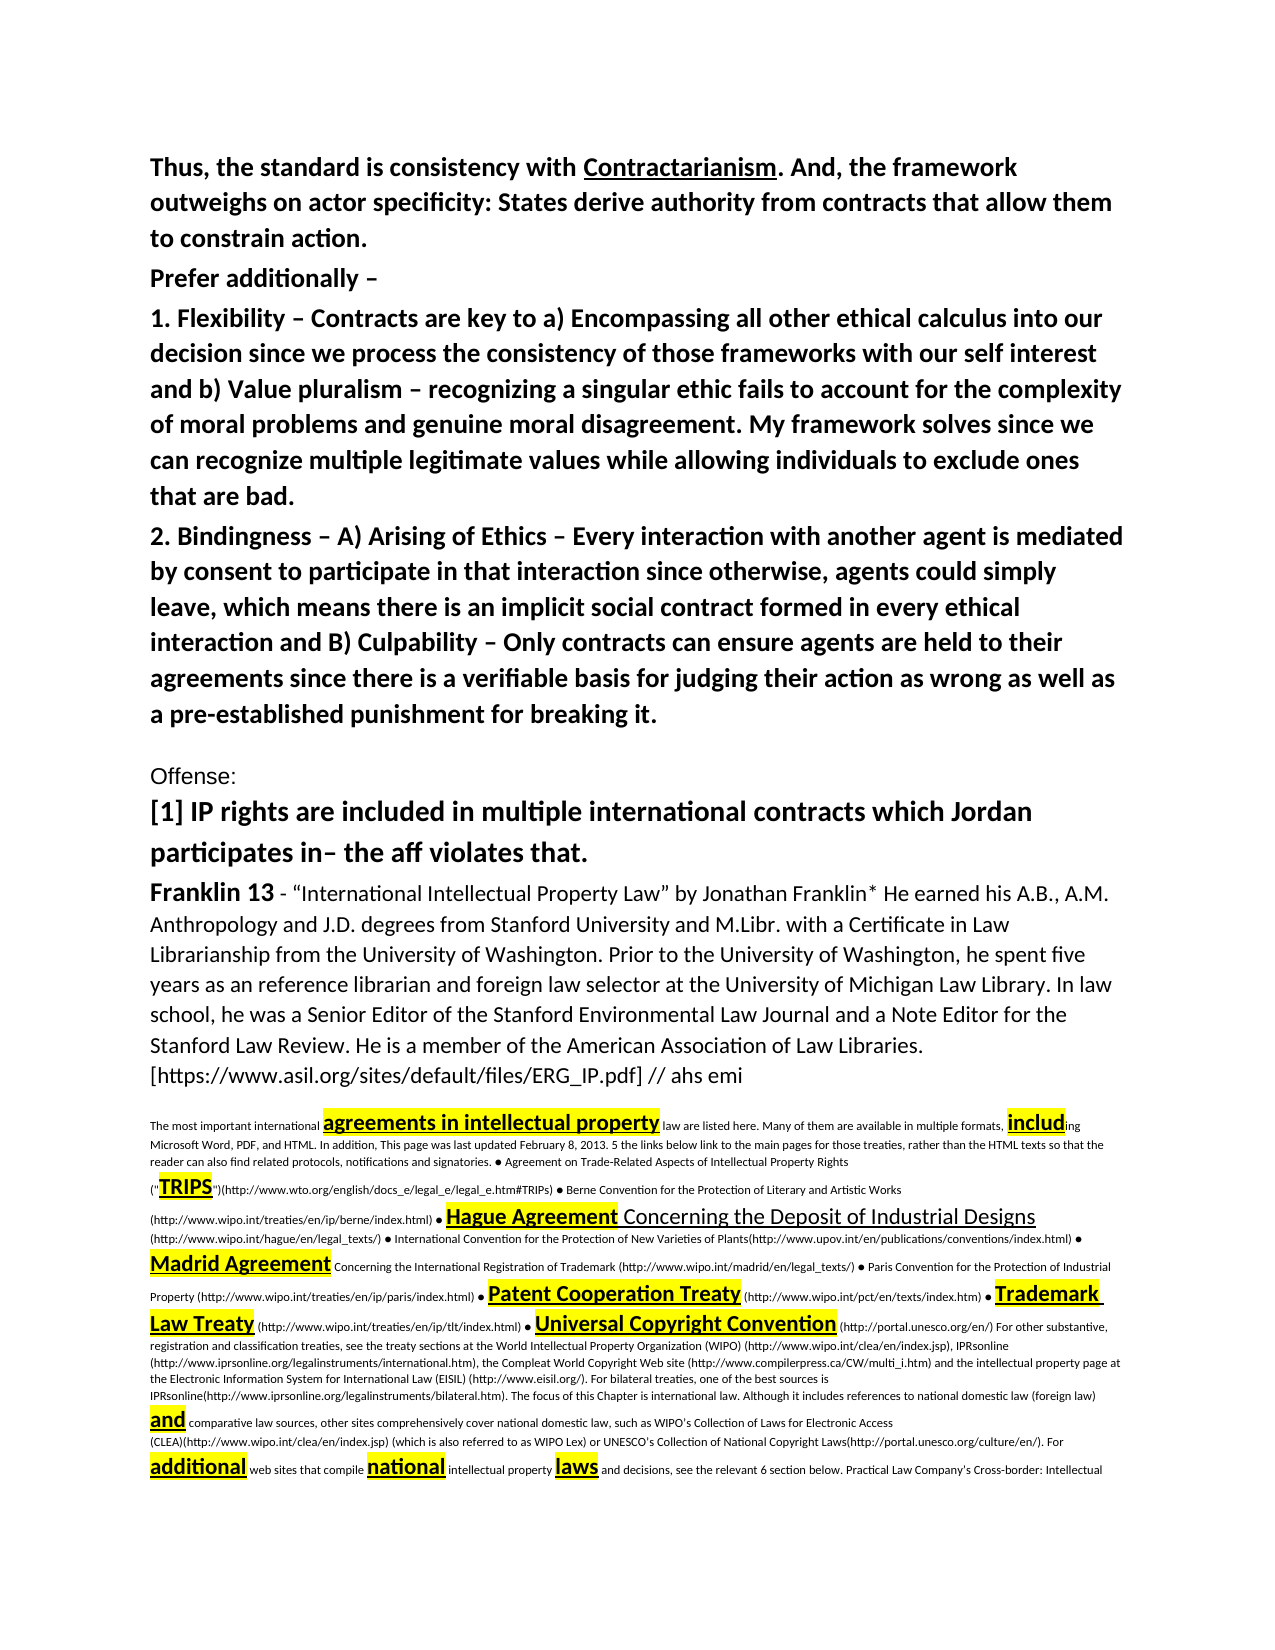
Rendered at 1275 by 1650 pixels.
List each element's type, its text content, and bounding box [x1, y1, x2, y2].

subtitle Prefer additionally – [150, 261, 1125, 294]
subtitle Thus, the standard is consistency with Contractarianism. And, the framework outweighs on actor specificity: States derive authority from contracts that allow them to constrain action. [150, 150, 1125, 254]
text Offense: [150, 763, 1125, 789]
text Franklin 13 - “International Intellectual Property Law” by Jonathan Franklin* He earned his A.B., A.M. Anthropology and J.D. degrees from Stanford University and M.Libr. with a Certificate in Law Librarianship from the University of Washington. Prior to the University of Washington, he spent five years as an reference librarian and foreign law selector at the University of Michigan Law Library. In law school, he was a Senior Editor of the Stanford Environmental Law Journal and a Note Editor for the Stanford Law Review. He is a member of the American Association of Law Libraries. [https://www.asil.org/sites/default/files/ERG_IP.pdf] // ahs emi [150, 875, 1125, 1089]
subtitle 2. Bindingness – A) Arising of Ethics – Every interaction with another agent is mediated by consent to participate in that interaction since otherwise, agents could simply leave, which means there is an implicit social contract formed in every ethical interaction and B) Culpability – Only contracts can ensure agents are held to their agreements since there is a verifiable basis for judging their action as wrong as well as a pre-established punishment for breaking it. [150, 519, 1125, 730]
subtitle 1. Flexibility – Contracts are key to a) Encompassing all other ethical calculus into our decision since we process the consistency of those frameworks with our self interest and b) Value pluralism – recognizing a singular ethic fails to account for the complexity of moral problems and genuine moral disagreement. My framework solves since we can recognize multiple legitimate values while allowing individuals to exclude ones that are bad. [150, 301, 1125, 512]
subtitle [1] IP rights are included in multiple international contracts which Jordan participates in– the aff violates that. [150, 793, 1125, 869]
